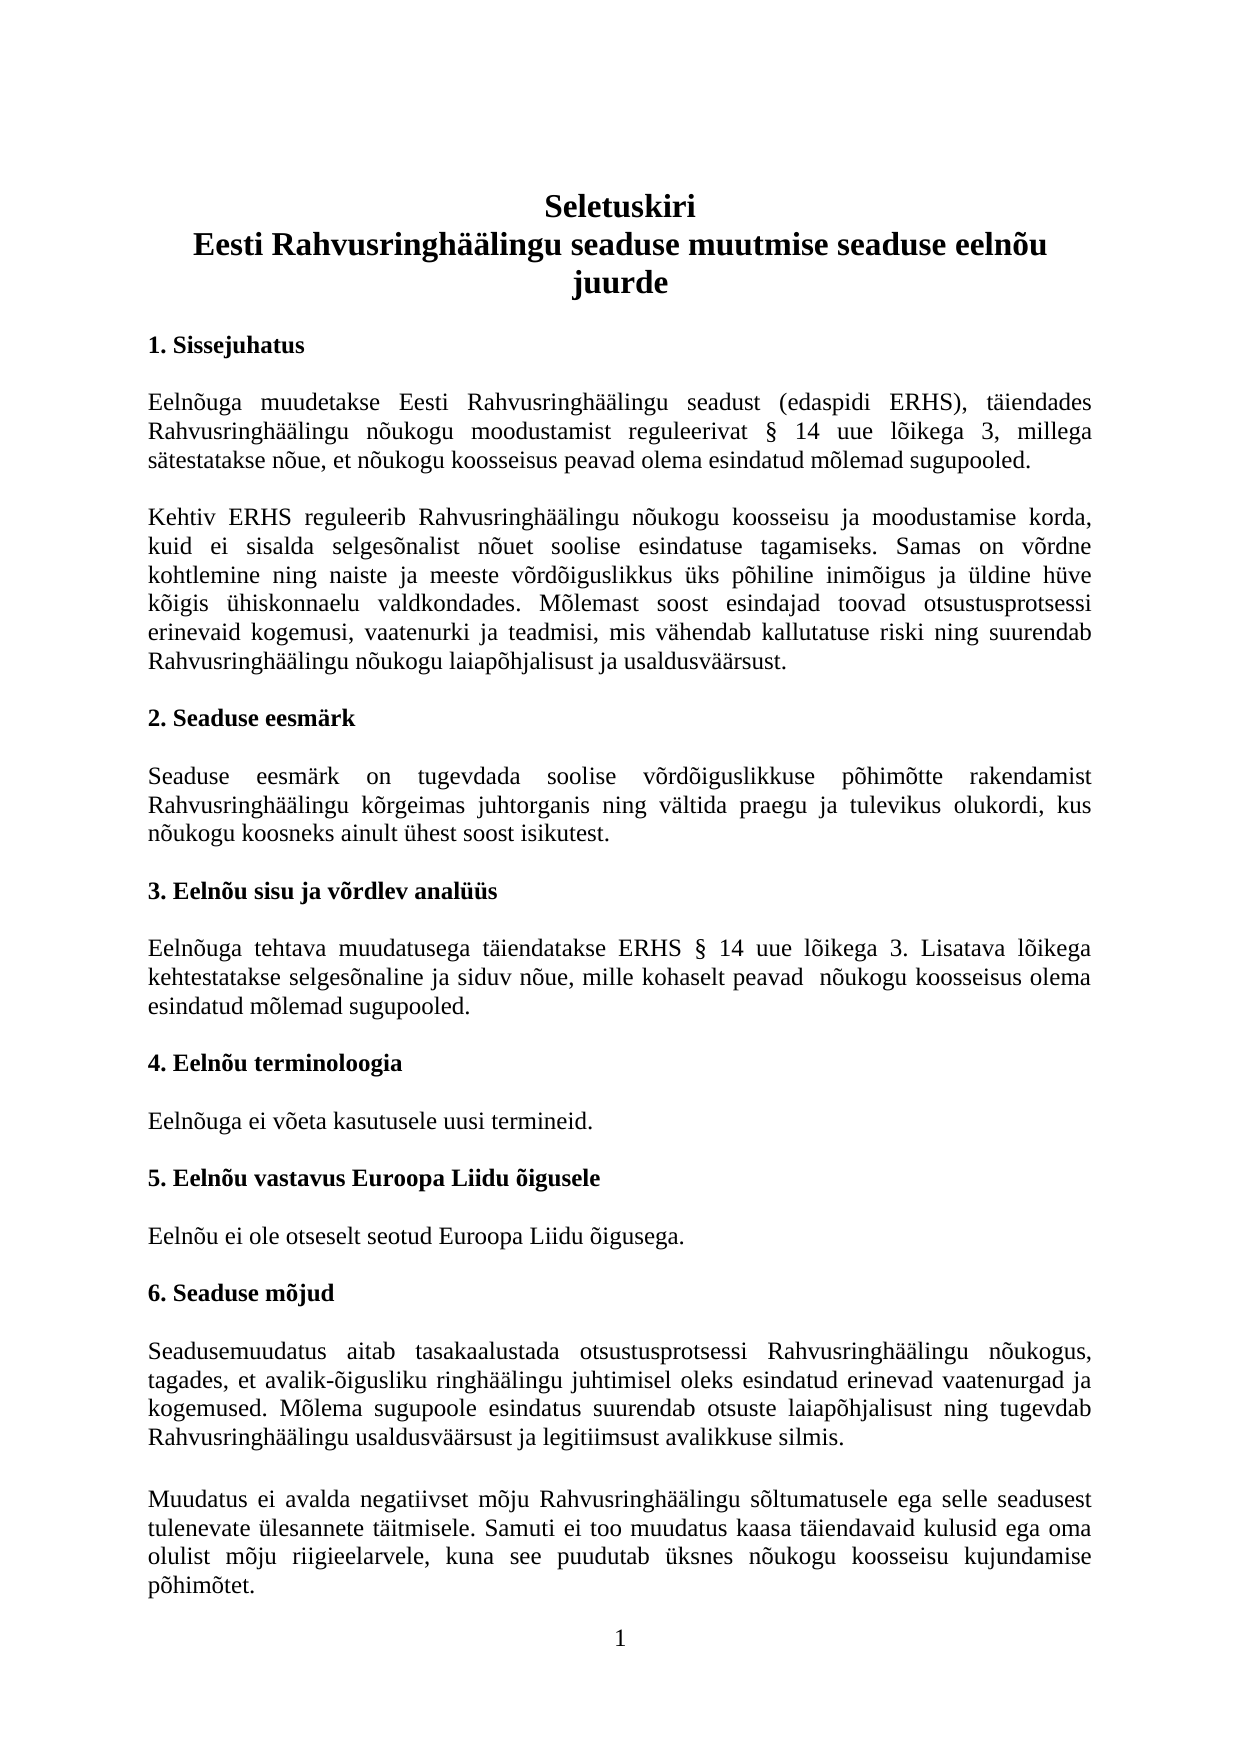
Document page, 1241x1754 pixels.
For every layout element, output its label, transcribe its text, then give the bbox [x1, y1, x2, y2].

text 3. Eelnõu sisu ja võrdlev analüüs [148, 876, 1093, 905]
text Eelnõuga muudetakse Eesti Rahvusringhäälingu seadust (edaspidi ERHS), täiendades Rahvusringhäälingu nõukogu moodustamist reguleerivat § 14 uue lõikega 3, millega sätestatakse nõue, et nõukogu koosseisus peavad olema esindatud mõlemad sugupooled. [148, 387, 1093, 473]
text Muudatus ei avalda negatiivset mõju Rahvusringhäälingu sõltumatusele ega selle seadusest tulenevate ülesannete täitmisele. Samuti ei too muudatus kaasa täiendavaid kulusid ega oma olulist mõju riigieelarvele, kuna see puudutab üksnes nõukogu koosseisu kujundamise põhimõtet. [148, 1484, 1093, 1599]
text Seadusemuudatus aitab tasakaalustada otsustusprotsessi Rahvusringhäälingu nõukogus, tagades, et avalik-õigusliku ringhäälingu juhtimisel oleks esindatud erinevad vaatenurgad ja kogemused. Mõlema sugupoole esindatus suurendab otsuste laiapõhjalisust ning tugevdab Rahvusringhäälingu usaldusväärsust ja legitiimsust avalikkuse silmis. [148, 1336, 1093, 1451]
text Kehtiv ERHS reguleerib Rahvusringhäälingu nõukogu koosseisu ja moodustamise korda, kuid ei sisalda selgesõnalist nõuet soolise esindatuse tagamiseks. Samas on võrdne kohtlemine ning naiste ja meeste võrdõiguslikkus üks põhiline inimõigus ja üldine hüve kõigis ühiskonnaelu valdkondades. Mõlemast soost esindajad toovad otsustusprotsessi erinevaid kogemusi, vaatenurki ja teadmisi, mis vähendab kallutatuse riski ning suurendab Rahvusringhäälingu nõukogu laiapõhjalisust ja usaldusväärsust. [148, 502, 1093, 675]
text 5. Eelnõu vastavus Euroopa Liidu õigusele [148, 1163, 1093, 1192]
text Eelnõu ei ole otseselt seotud Euroopa Liidu õigusega. [148, 1221, 1093, 1250]
text 2. Seaduse eesmärk [148, 703, 1093, 732]
text 4. Eelnõu terminoloogia [148, 1048, 1093, 1077]
text Seletuskiri [148, 186, 1093, 224]
text Eesti Rahvusringhäälingu seaduse muutmise seaduse eelnõu juurde [148, 224, 1093, 301]
list 1. Sissejuhatus [148, 330, 1093, 358]
text 6. Seaduse mõjud [148, 1278, 1093, 1307]
text Eelnõuga ei võeta kasutusele uusi termineid. [148, 1106, 1093, 1135]
text Eelnõuga tehtava muudatusega täiendatakse ERHS § 14 uue lõikega 3. Lisatava lõikega kehtestatakse selgesõnaline ja siduv nõue, mille kohaselt peavad nõukogu koosseisus olema esindatud mõlemad sugupooled. [148, 933, 1093, 1020]
text Seaduse eesmärk on tugevdada soolise võrdõiguslikkuse põhimõtte rakendamist Rahvusringhäälingu kõrgeimas juhtorganis ning vältida praegu ja tulevikus olukordi, kus nõukogu koosneks ainult ühest soost isikutest. [148, 761, 1093, 847]
